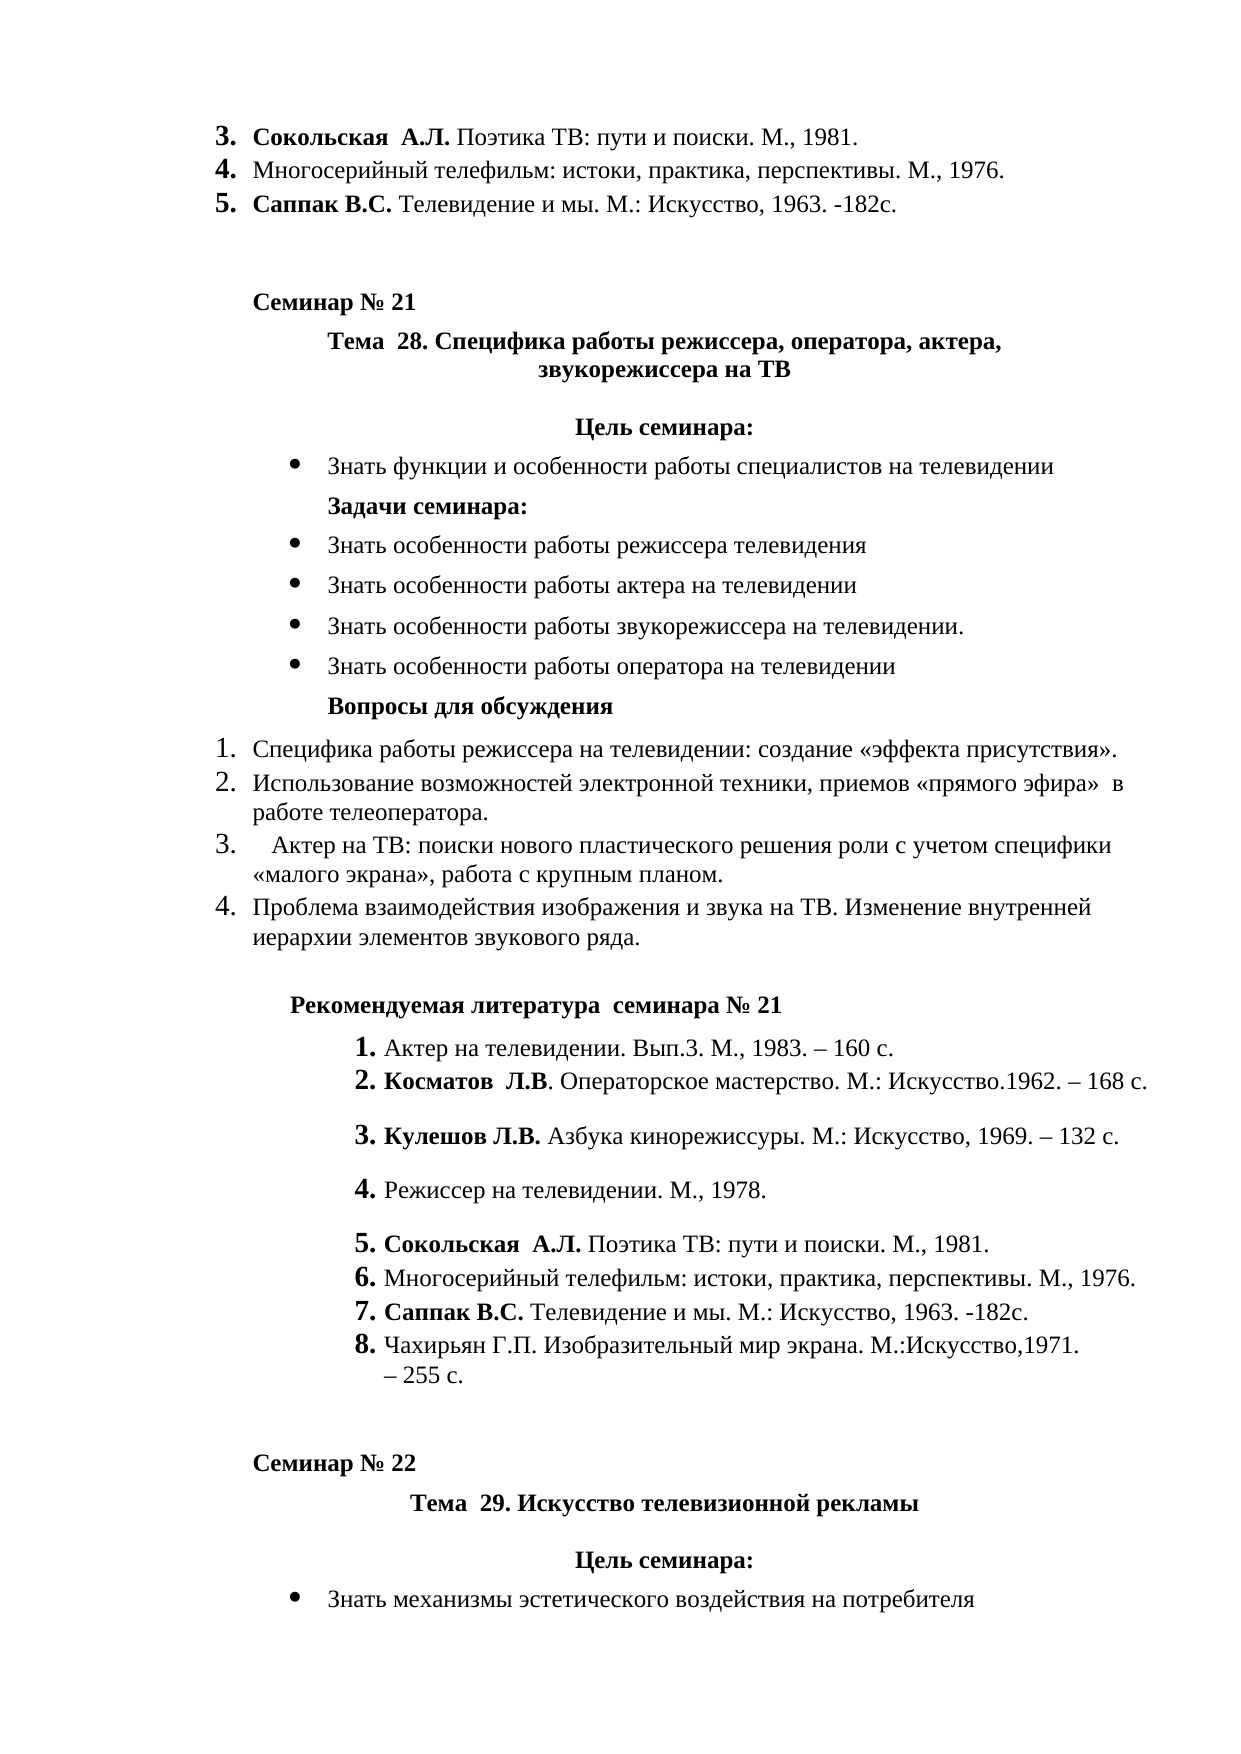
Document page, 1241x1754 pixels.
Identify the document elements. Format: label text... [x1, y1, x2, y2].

list Многосерийный телефильм: истоки, практика, перспективы. М., 1976. [215, 152, 1152, 185]
text Вопросы для обсуждения [327, 691, 1152, 720]
list Знать механизмы эстетического воздействия на потребителя [290, 1584, 1152, 1614]
list Саппак B.C. Телевидение и мы. М.: Искусство, 1963. -182с. [354, 1293, 1152, 1326]
list Проблема взаимодействия изображения и звука на ТВ. Изменение внутренней иерархии элементов звукового ряда. [215, 888, 1152, 951]
text Задачи семинара: [327, 491, 1152, 520]
list Кулешов Л.В. Азбука кинорежиссуры. М.: Искусство, 1969. – 132 с. [354, 1117, 1152, 1150]
list Знать особенности работы оператора на телевидении [290, 651, 1152, 681]
list Чахирьян Г.П. Изобразительный мир экрана. М.:Искусство,1971. – 255 с. [354, 1326, 1152, 1388]
text Рекомендуемая литература семинара № 21 [290, 990, 1152, 1018]
list Многосерийный телефильм: истоки, практика, перспективы. М., 1976. [354, 1259, 1152, 1293]
list Сокольская А.Л. Поэтика ТВ: пути и поиски. М., 1981. [354, 1226, 1152, 1259]
text Тема 29. Искусство телевизионной рекламы [177, 1488, 1152, 1516]
list Использование возможностей электронной техники, приемов «прямого эфира» в работе телеоператора. [215, 764, 1152, 826]
list Сокольская А.Л. Поэтика ТВ: пути и поиски. М., 1981. [215, 118, 1152, 152]
text Цель семинара: [177, 412, 1152, 441]
list Знать особенности работы звукорежиссера на телевидении. [290, 611, 1152, 640]
text Тема 28. Специфика работы режиссера, оператора, актера, [177, 326, 1152, 354]
list Знать функции и особенности работы специалистов на телевидении [290, 451, 1152, 481]
list Актер на ТВ: поиски нового пластического решения роли с учетом специфики «малого экрана», работа с крупным планом. [215, 826, 1152, 888]
list Актер на телевидении. Вып.3. М., 1983. – 160 с. [354, 1029, 1152, 1062]
list Саппак B.C. Телевидение и мы. М.: Искусство, 1963. -182с. [215, 185, 1152, 219]
text Цель семинара: [177, 1545, 1152, 1574]
list Режиссер на телевидении. М., 1978. [354, 1171, 1152, 1205]
text звукорежиссера на ТВ [177, 354, 1152, 383]
text Семинар № 21 [252, 287, 1152, 315]
list Косматов Л.В. Операторское мастерство. М.: Искусство.1962. – 168 c. [354, 1062, 1152, 1096]
text Семинар № 22 [252, 1448, 1152, 1477]
list Специфика работы режиссера на телевидении: создание «эффекта присутствия». [215, 730, 1152, 764]
list Знать особенности работы режиссера телевидения [290, 531, 1152, 560]
list Знать особенности работы актера на телевидении [290, 571, 1152, 600]
